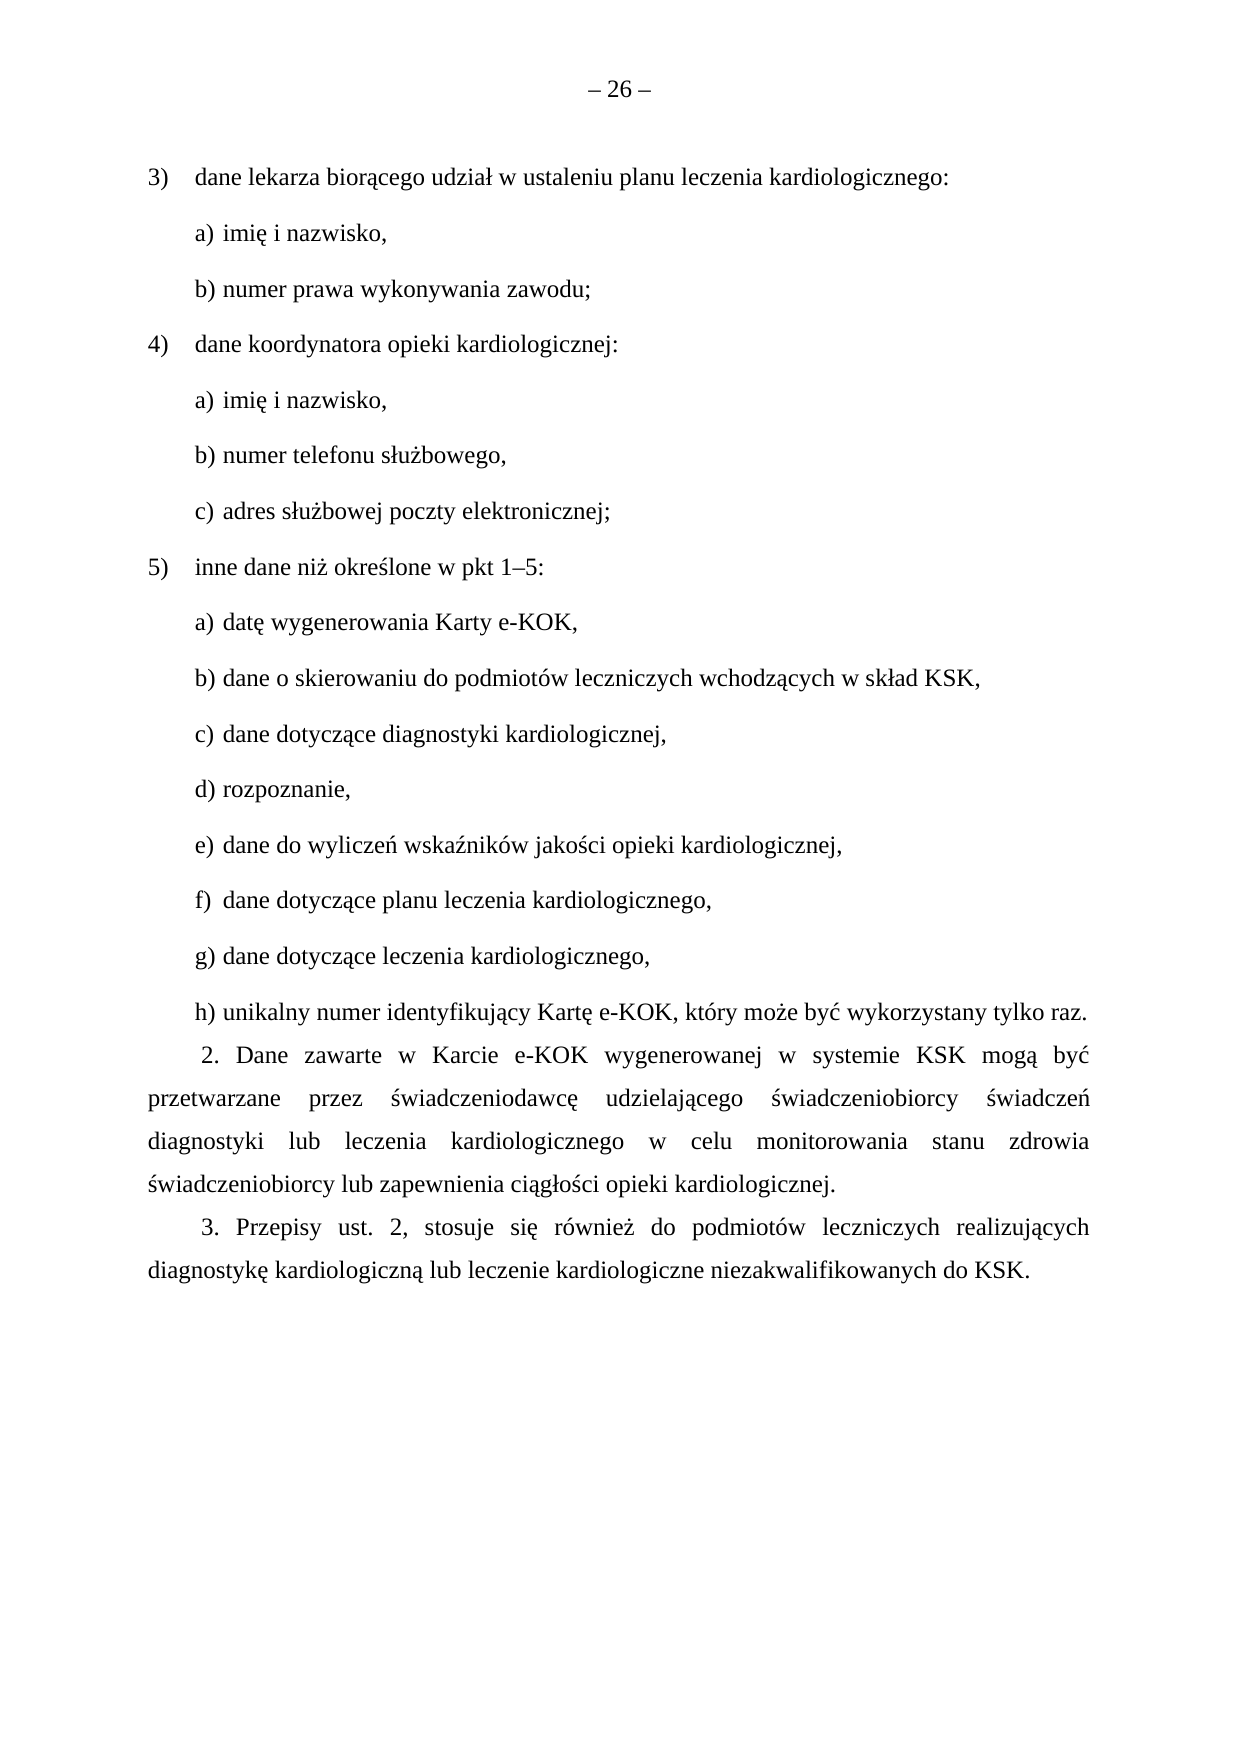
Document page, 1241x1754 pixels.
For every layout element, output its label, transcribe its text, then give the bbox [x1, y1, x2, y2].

list dane lekarza biorącego udział w ustaleniu planu leczenia kardiologicznego: [148, 162, 1091, 191]
list dane do wyliczeń wskaźników jakości opieki kardiologicznej, [194, 830, 1091, 859]
list inne dane niż określone w pkt 1–5: [148, 552, 1091, 581]
list numer prawa wykonywania zawodu; [194, 274, 1091, 302]
list adres służbowej poczty elektronicznej; [194, 496, 1091, 525]
list imię i nazwisko, [194, 385, 1091, 414]
list rozpoznanie, [194, 774, 1091, 803]
list numer telefonu służbowego, [194, 441, 1091, 469]
text 2. Dane zawarte w Karcie e-KOK wygenerowanej w systemie KSK mogą być przetwarzane przez świadczeniodawcę udzielającego świadczeniobiorcy świadczeń diagnostyki lub leczenia kardiologicznego w celu monitorowania stanu zdrowia świadczeniobiorcy lub zapewnienia ciągłości opieki kardiologicznej. [148, 1040, 1091, 1198]
list dane koordynatora opieki kardiologicznej: [148, 329, 1091, 358]
list imię i nazwisko, [194, 218, 1091, 247]
list unikalny numer identyfikujący Kartę e-KOK, który może być wykorzystany tylko raz. [194, 997, 1091, 1026]
text 3. Przepisy ust. 2, stosuje się również do podmiotów leczniczych realizujących diagnostykę kardiologiczną lub leczenie kardiologiczne niezakwalifikowanych do KSK. [148, 1212, 1091, 1284]
list dane o skierowaniu do podmiotów leczniczych wchodzących w skład KSK, [194, 663, 1091, 692]
list dane dotyczące diagnostyki kardiologicznej, [194, 719, 1091, 747]
list dane dotyczące planu leczenia kardiologicznego, [194, 886, 1091, 914]
list datę wygenerowania Karty e-KOK, [194, 607, 1091, 636]
list dane dotyczące leczenia kardiologicznego, [194, 941, 1091, 970]
